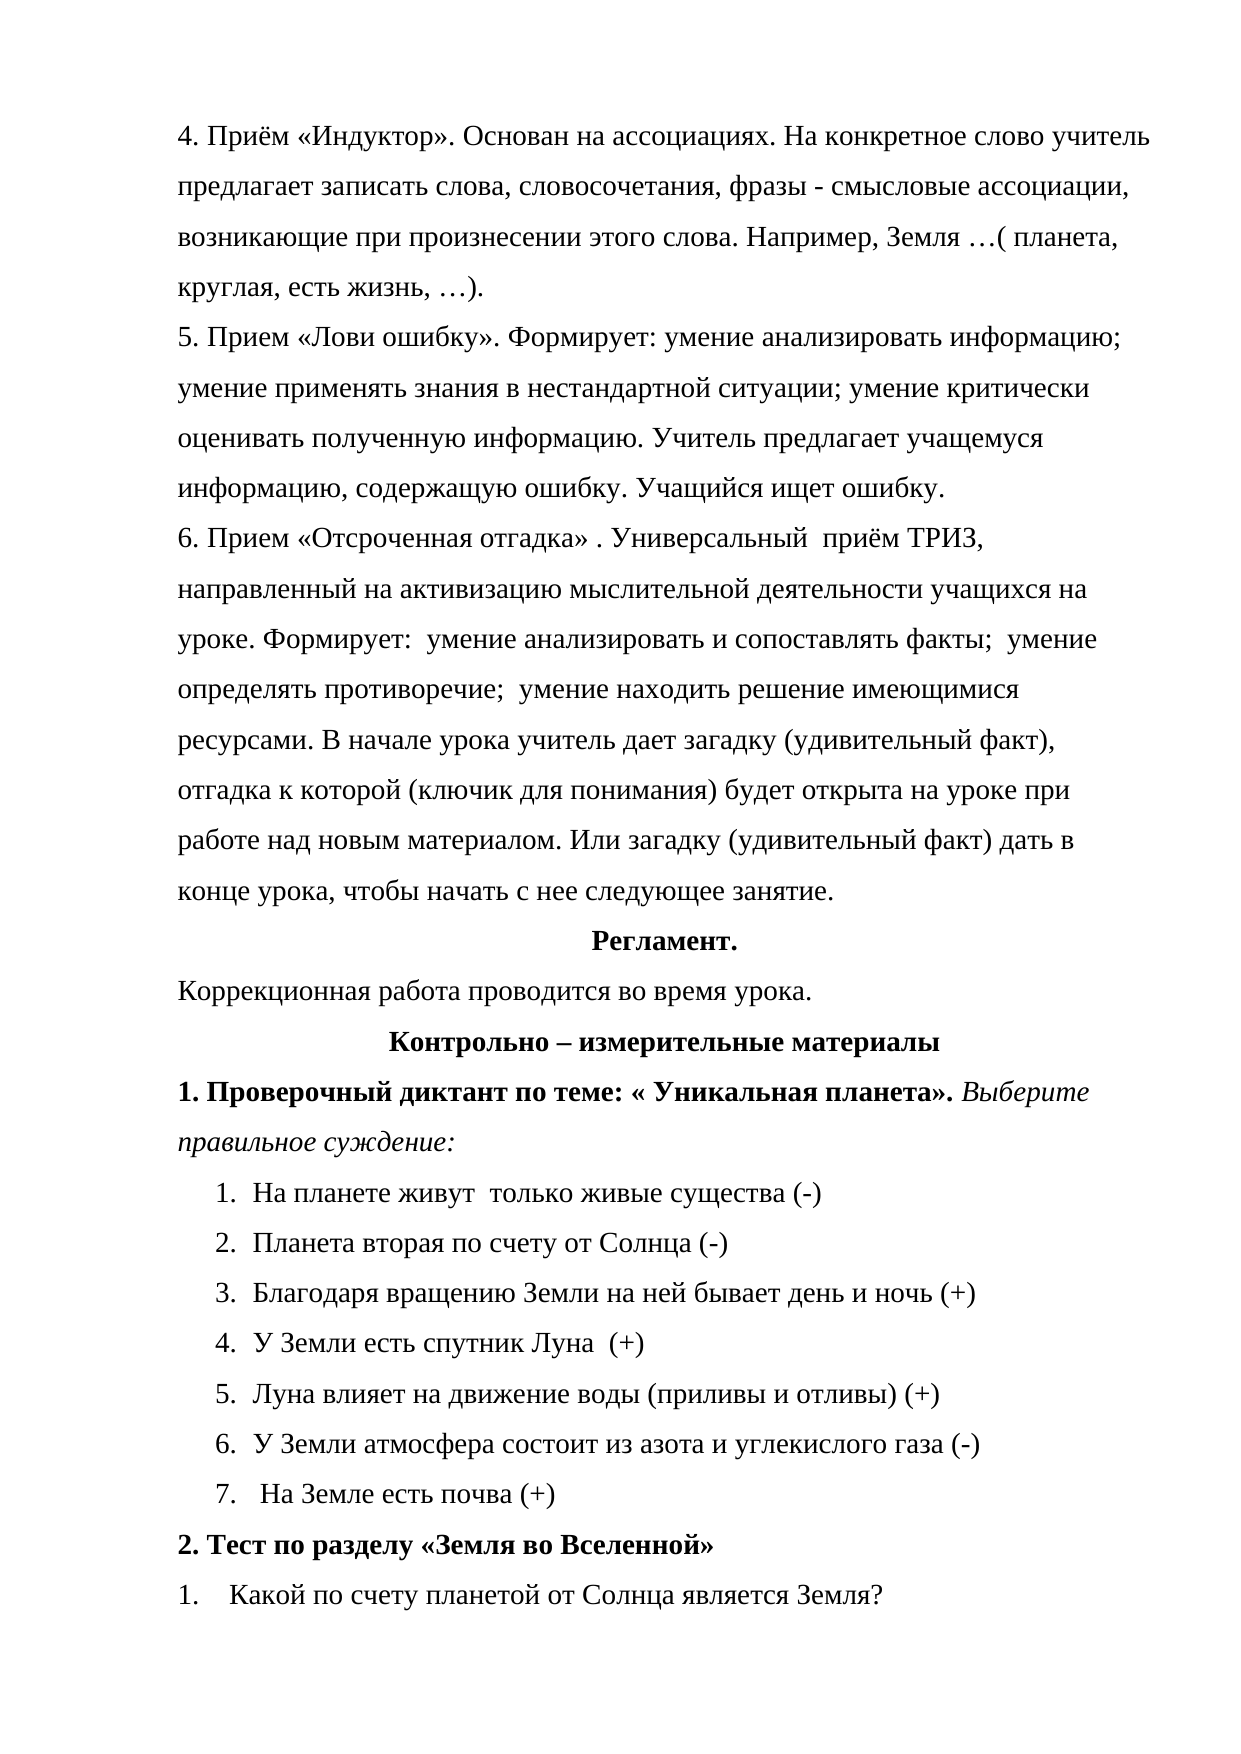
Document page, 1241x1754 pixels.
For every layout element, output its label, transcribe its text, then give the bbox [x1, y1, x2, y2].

list Благодаря вращению Земли на ней бывает день и ночь (+) [215, 1275, 1152, 1309]
list На планете живут только живые существа (-) [215, 1175, 1152, 1208]
list Луна влияет на движение воды (приливы и отливы) (+) [215, 1376, 1152, 1409]
text Коррекционная работа проводится во время урока. [177, 973, 1152, 1007]
list Какой по счету планетой от Солнца является Земля? [177, 1577, 1181, 1611]
text Контрольно – измерительные материалы [177, 1024, 1152, 1057]
text 2. Тест по разделу «Земля во Вселенной» [177, 1527, 1152, 1560]
list Прием «Отсроченная отгадка» . Универсальный приём ТРИЗ, направленный на активизацию мыслительной деятельности учащихся на уроке. Формирует: умение анализировать и сопоставлять факты; умение определять противоречие; умение находить решение имеющимися ресурсами. В начале урока учитель дает загадку (удивительный факт), отгадка к которой (ключик для понимания) будет открыта на уроке при работе над новым материалом. Или загадку (удивительный факт) дать в конце урока, чтобы начать с нее следующее занятие. [177, 521, 1152, 906]
list У Земли атмосфера состоит из азота и углекислого газа (-) [215, 1426, 1152, 1460]
list Приём «Индуктор». Основан на ассоциациях. На конкретное слово учитель предлагает записать слова, словосочетания, фразы - смысловые ассоциации, возникающие при произнесении этого слова. Например, Земля …( планета, круглая, есть жизнь, …). [177, 118, 1152, 303]
list У Земли есть спутник Луна (+) [215, 1326, 1152, 1359]
list Планета вторая по счету от Солнца (-) [215, 1225, 1152, 1258]
text 1. Проверочный диктант по теме: « Уникальная планета». Выберите правильное суждение: [177, 1074, 1152, 1158]
text Регламент. [177, 923, 1152, 957]
list Прием «Лови ошибку». Формирует: умение анализировать информацию; умение применять знания в нестандартной ситуации; умение критически оценивать полученную информацию. Учитель предлагает учащемуся информацию, содержащую ошибку. Учащийся ищет ошибку. [177, 319, 1152, 504]
list На Земле есть почва (+) [215, 1477, 1152, 1510]
